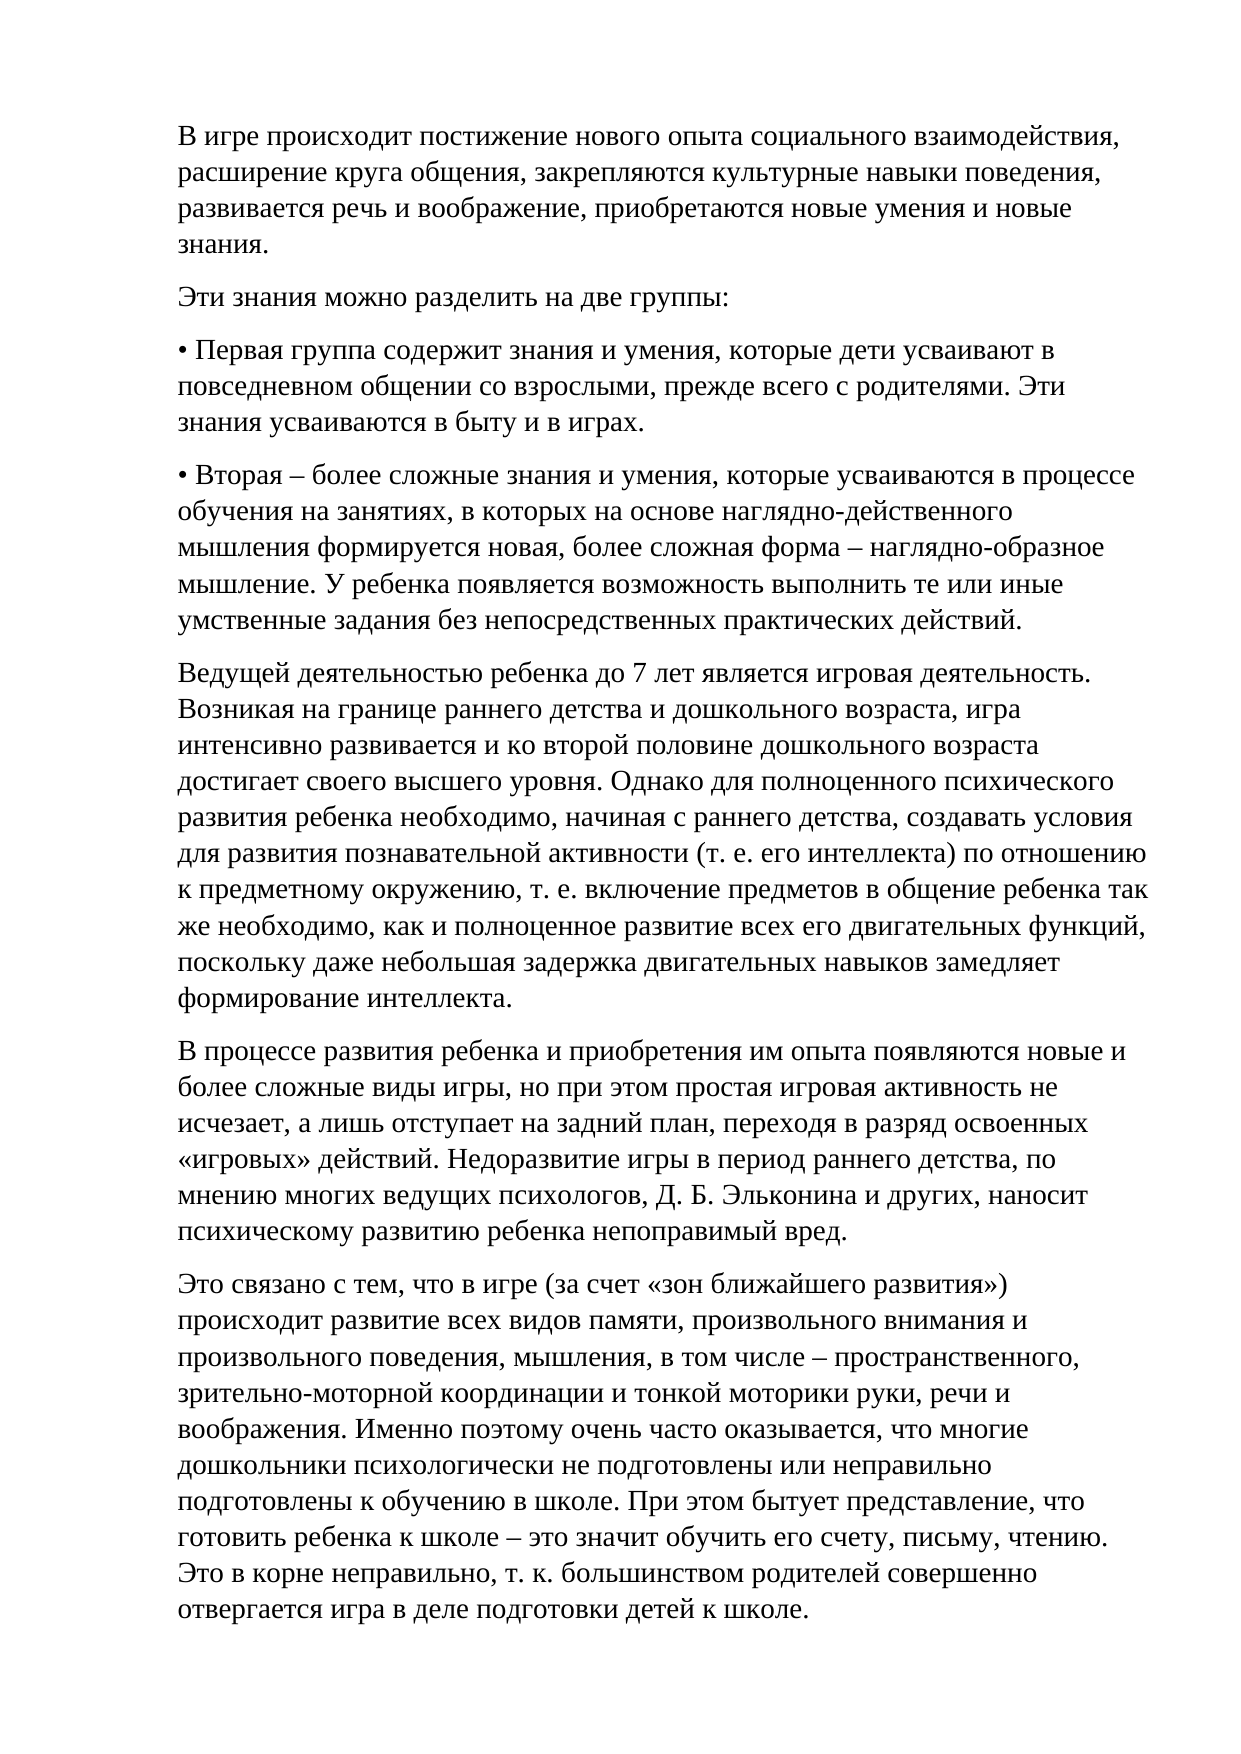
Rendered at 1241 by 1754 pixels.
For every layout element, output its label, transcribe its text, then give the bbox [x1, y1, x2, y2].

text • Вторая – более сложные знания и умения, которые усваиваются в процессе обучения на занятиях, в которых на основе наглядно-действенного мышления формируется новая, более сложная форма – наглядно-образное мышление. У ребенка появляется возможность выполнить те или иные умственные задания без непосредственных практических действий. [177, 457, 1152, 635]
text Эти знания можно разделить на две группы: [177, 279, 1152, 313]
text • Первая группа содержит знания и умения, которые дети усваивают в повседневном общении со взрослыми, прежде всего с родителями. Эти знания усваиваются в быту и в играх. [177, 332, 1152, 438]
text В игре происходит постижение нового опыта социального взаимодействия, расширение круга общения, закрепляются культурные навыки поведения, развивается речь и воображение, приобретаются новые умения и новые знания. [177, 118, 1152, 260]
text В процессе развития ребенка и приобретения им опыта появляются новые и более сложные виды игры, но при этом простая игровая активность не исчезает, а лишь отступает на задний план, переходя в разряд освоенных «игровых» действий. Недоразвитие игры в период раннего детства, по мнению многих ведущих психологов, Д. Б. Эльконина и других, наносит психическому развитию ребенка непоправимый вред. [177, 1033, 1152, 1247]
text Это связано с тем, что в игре (за счет «зон ближайшего развития») происходит развитие всех видов памяти, произвольного внимания и произвольного поведения, мышления, в том числе – пространственного, зрительно-моторной координации и тонкой моторики руки, речи и воображения. Именно поэтому очень часто оказывается, что многие дошкольники психологически не подготовлены или неправильно подготовлены к обучению в школе. При этом бытует представление, что готовить ребенка к школе – это значит обучить его счету, письму, чтению. Это в корне неправильно, т. к. большинством родителей совершенно отвергается игра в деле подготовки детей к школе. [177, 1266, 1152, 1625]
text Ведущей деятельностью ребенка до 7 лет является игровая деятельность. Возникая на границе раннего детства и дошкольного возраста, игра интенсивно развивается и ко второй половине дошкольного возраста достигает своего высшего уровня. Однако для полноценного психического развития ребенка необходимо, начиная с раннего детства, создавать условия для развития познавательной активности (т. е. его интеллекта) по отношению к предметному окружению, т. е. включение предметов в общение ребенка так же необходимо, как и полноценное развитие всех его двигательных функций, поскольку даже небольшая задержка двигательных навыков замедляет формирование интеллекта. [177, 655, 1152, 1013]
